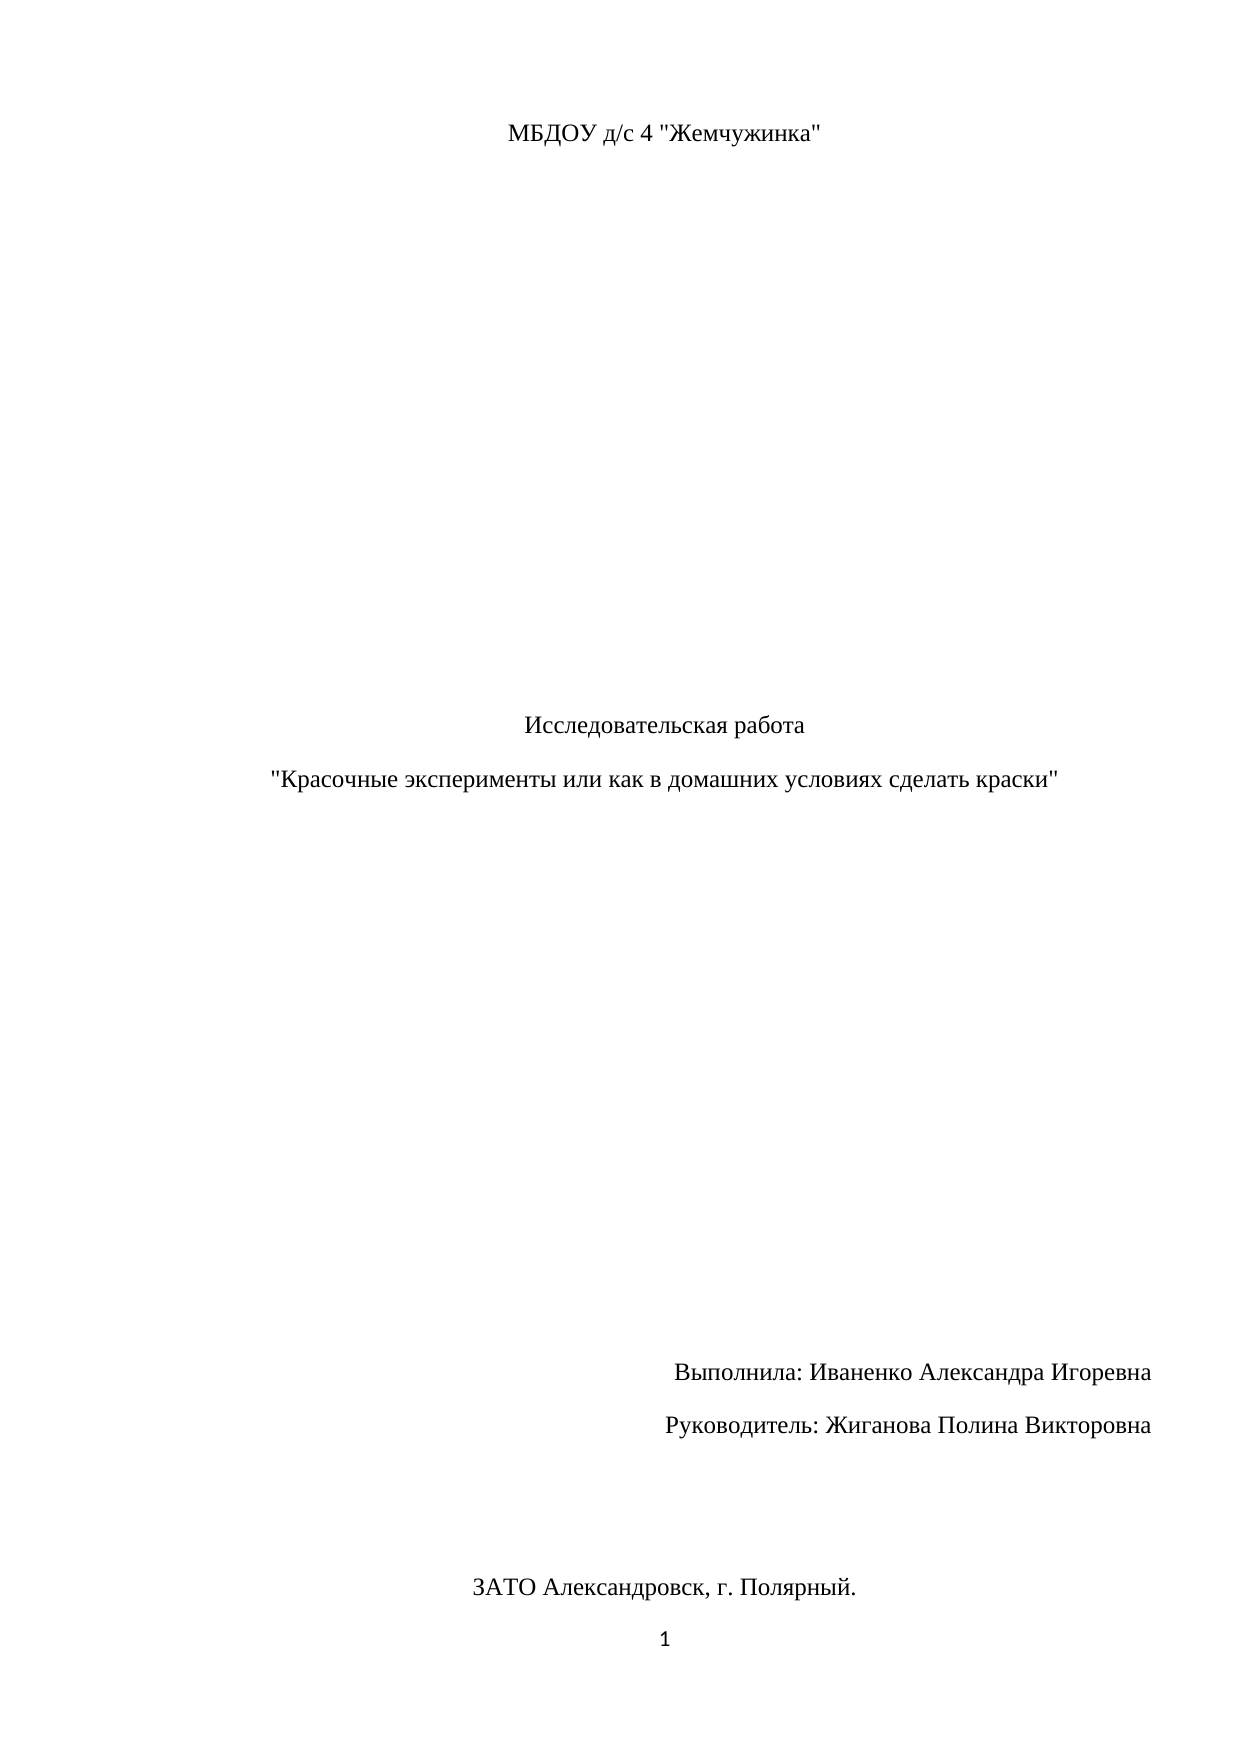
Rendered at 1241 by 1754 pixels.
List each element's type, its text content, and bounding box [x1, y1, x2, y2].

text Исследовательская работа [177, 711, 1152, 739]
text ЗАТО Александровск, г. Полярный. [177, 1572, 1152, 1601]
text "Красочные эксперименты или как в домашних условиях сделать краски" [177, 764, 1152, 793]
text МБДОУ д/с 4 "Жемчужинка" [177, 118, 1152, 147]
text Руководитель: Жиганова Полина Викторовна [177, 1411, 1152, 1439]
text Выполнила: Иваненко Александра Игоревна [177, 1357, 1152, 1386]
